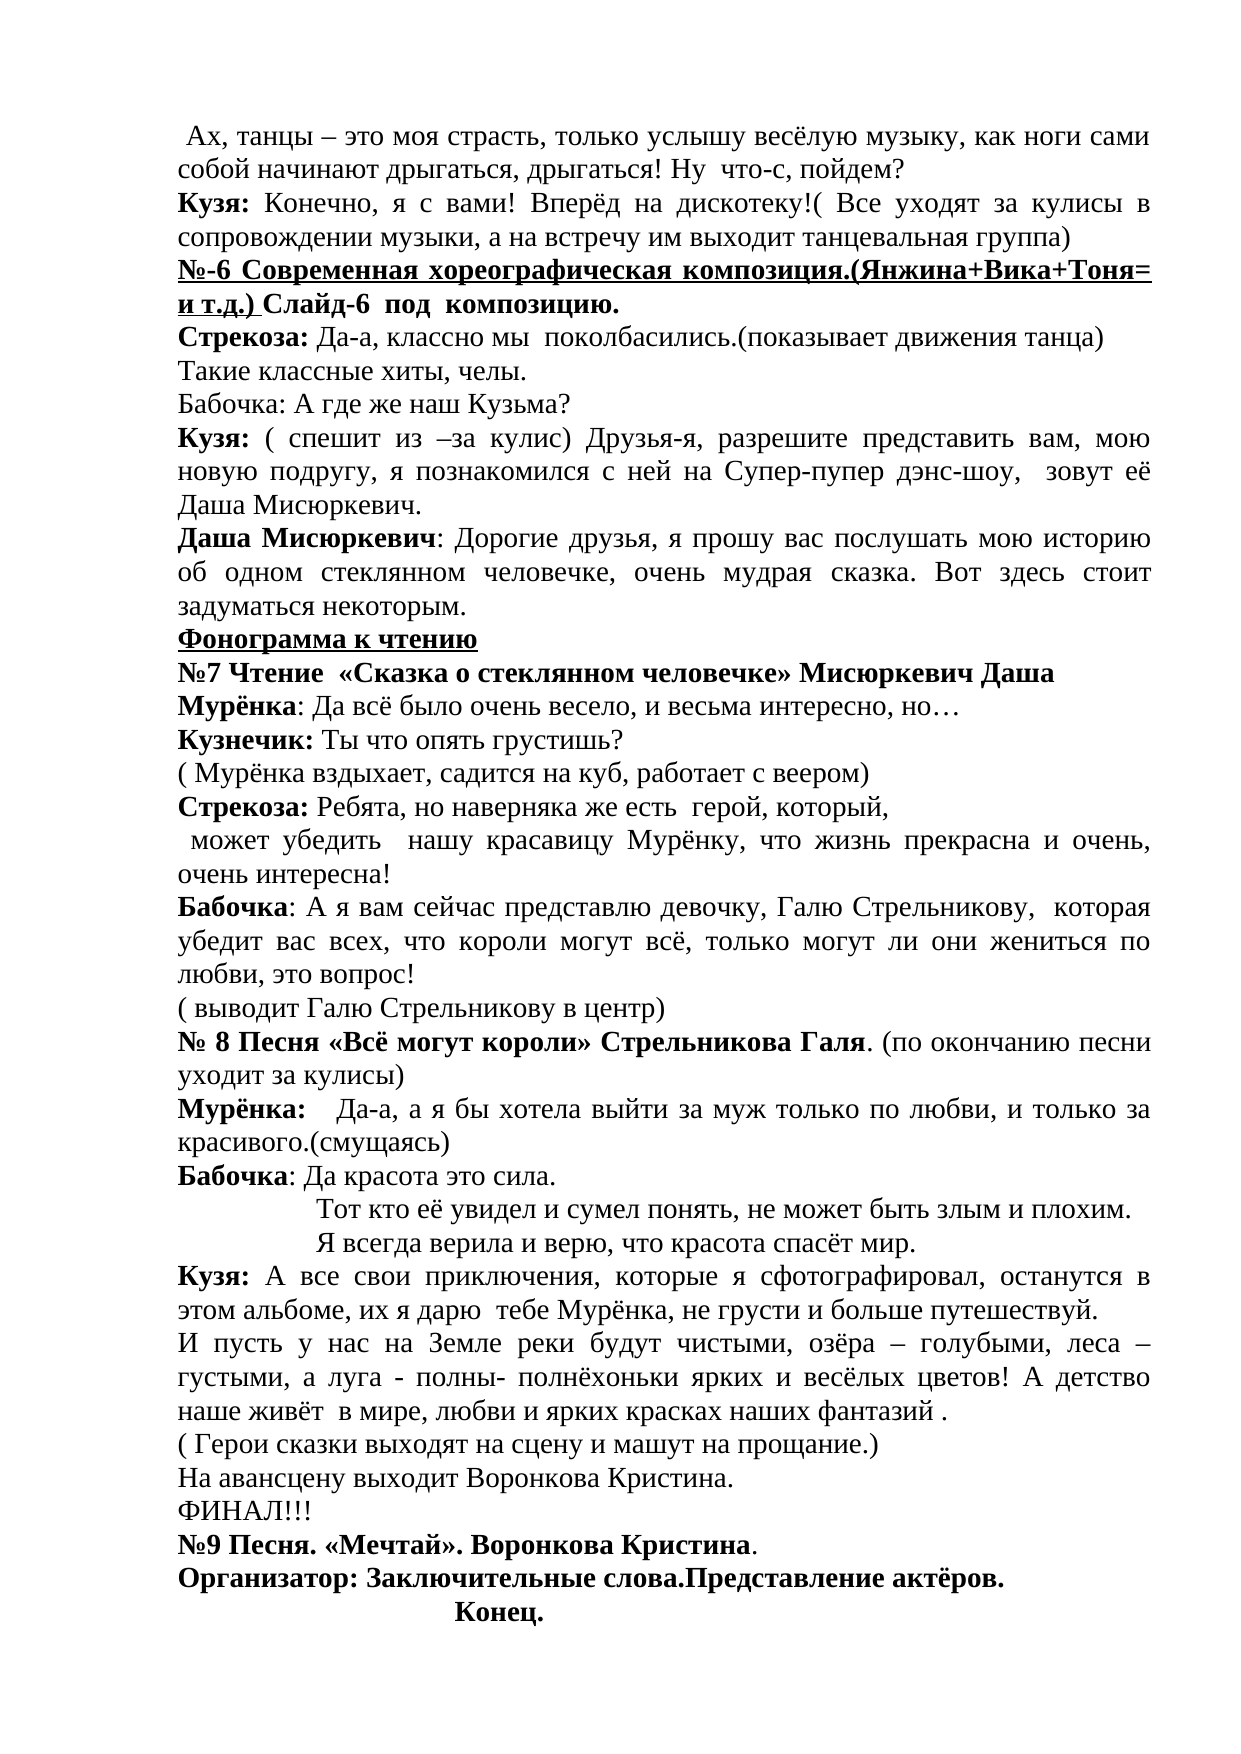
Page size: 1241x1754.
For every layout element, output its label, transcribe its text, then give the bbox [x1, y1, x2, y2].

text №-6 Современная хореографическая композиция.(Янжина+Вика+Тоня= и т.д.) Слайд-6 под композицию. [177, 252, 1152, 281]
text Кузнечик: Ты что опять грустишь? [177, 722, 1152, 755]
text Фонограмма к чтению [177, 621, 1152, 655]
text Ах, танцы – это моя страсть, только услышу весёлую музыку, как ноги сами собой начинают дрыгаться, дрыгаться! Ну что-с, пойдем? [177, 118, 1152, 185]
text Стрекоза: Ребята, но наверняка же есть герой, который, [177, 789, 1152, 822]
text Стрекоза: Да-а, классно мы поколбасились.(показывает движения танца) [177, 319, 1152, 353]
text Даша Мисюркевич: Дорогие друзья, я прошу вас послушать мою историю об одном стеклянном человечке, очень мудрая сказка. Вот здесь стоит задуматься некоторым. [177, 521, 1152, 621]
text ФИНАЛ!!! [177, 1493, 1152, 1527]
text Организатор: Заключительные слова.Представление актёров. [177, 1560, 1152, 1594]
text Я всегда верила и верю, что красота спасёт мир. [177, 1225, 1152, 1258]
text И пусть у нас на Земле реки будут чистыми, озёра – голубыми, леса – густыми, а луга - полны- полнёхоньки ярких и весёлых цветов! А детство наше живёт в мире, любви и ярких красках наших фантазий . [177, 1326, 1152, 1426]
text №7 Чтение «Сказка о стеклянном человечке» Мисюркевич Даша [177, 655, 1152, 688]
text ( выводит Галю Стрельникову в центр) [177, 990, 1152, 1024]
text Мурёнка: Да всё было очень весело, и весьма интересно, но… [177, 688, 1152, 722]
text ( Мурёнка вздыхает, садится на куб, работает с веером) [177, 755, 1152, 789]
text № 8 Песня «Всё могут короли» Стрельникова Галя. (по окончанию песни уходит за кулисы) [177, 1024, 1152, 1091]
text Конец. [177, 1594, 1152, 1627]
text Бабочка: А я вам сейчас представлю девочку, Галю Стрельникову, которая убедит вас всех, что короли могут всё, только могут ли они жениться по любви, это вопрос! [177, 889, 1152, 990]
text №-6 Современная хореографическая композиция.(Янжина+Вика+Тоня= и т.д.) Слайд-6 под композицию. [177, 282, 1152, 319]
text может убедить нашу красавицу Мурёнку, что жизнь прекрасна и очень, очень интересна! [177, 822, 1152, 889]
text Кузя: А все свои приключения, которые я сфотографировал, останутся в этом альбоме, их я дарю тебе Мурёнка, не грусти и больше путешествуй. [177, 1258, 1152, 1326]
text На авансцену выходит Воронкова Кристина. [177, 1460, 1152, 1493]
text №9 Песня. «Мечтай». Воронкова Кристина. [177, 1527, 1152, 1560]
text Кузя: ( спешит из –за кулис) Друзья-я, разрешите представить вам, мою новую подругу, я познакомился с ней на Супер-пупер дэнс-шоу, зовут её Даша Мисюркевич. [177, 420, 1152, 521]
text Бабочка: А где же наш Кузьма? [177, 386, 1152, 420]
text ( Герои сказки выходят на сцену и машут на прощание.) [177, 1426, 1152, 1460]
text Бабочка: Да красота это сила. [177, 1158, 1152, 1191]
text Такие классные хиты, челы. [177, 353, 1152, 386]
text Кузя: Конечно, я с вами! Вперёд на дискотеку!( Все уходят за кулисы в сопровождении музыки, а на встречу им выходит танцевальная группа) [177, 185, 1152, 252]
text Мурёнка: Да-а, а я бы хотела выйти за муж только по любви, и только за красивого.(смущаясь) [177, 1091, 1152, 1158]
text Тот кто её увидел и сумел понять, не может быть злым и плохим. [177, 1191, 1152, 1225]
